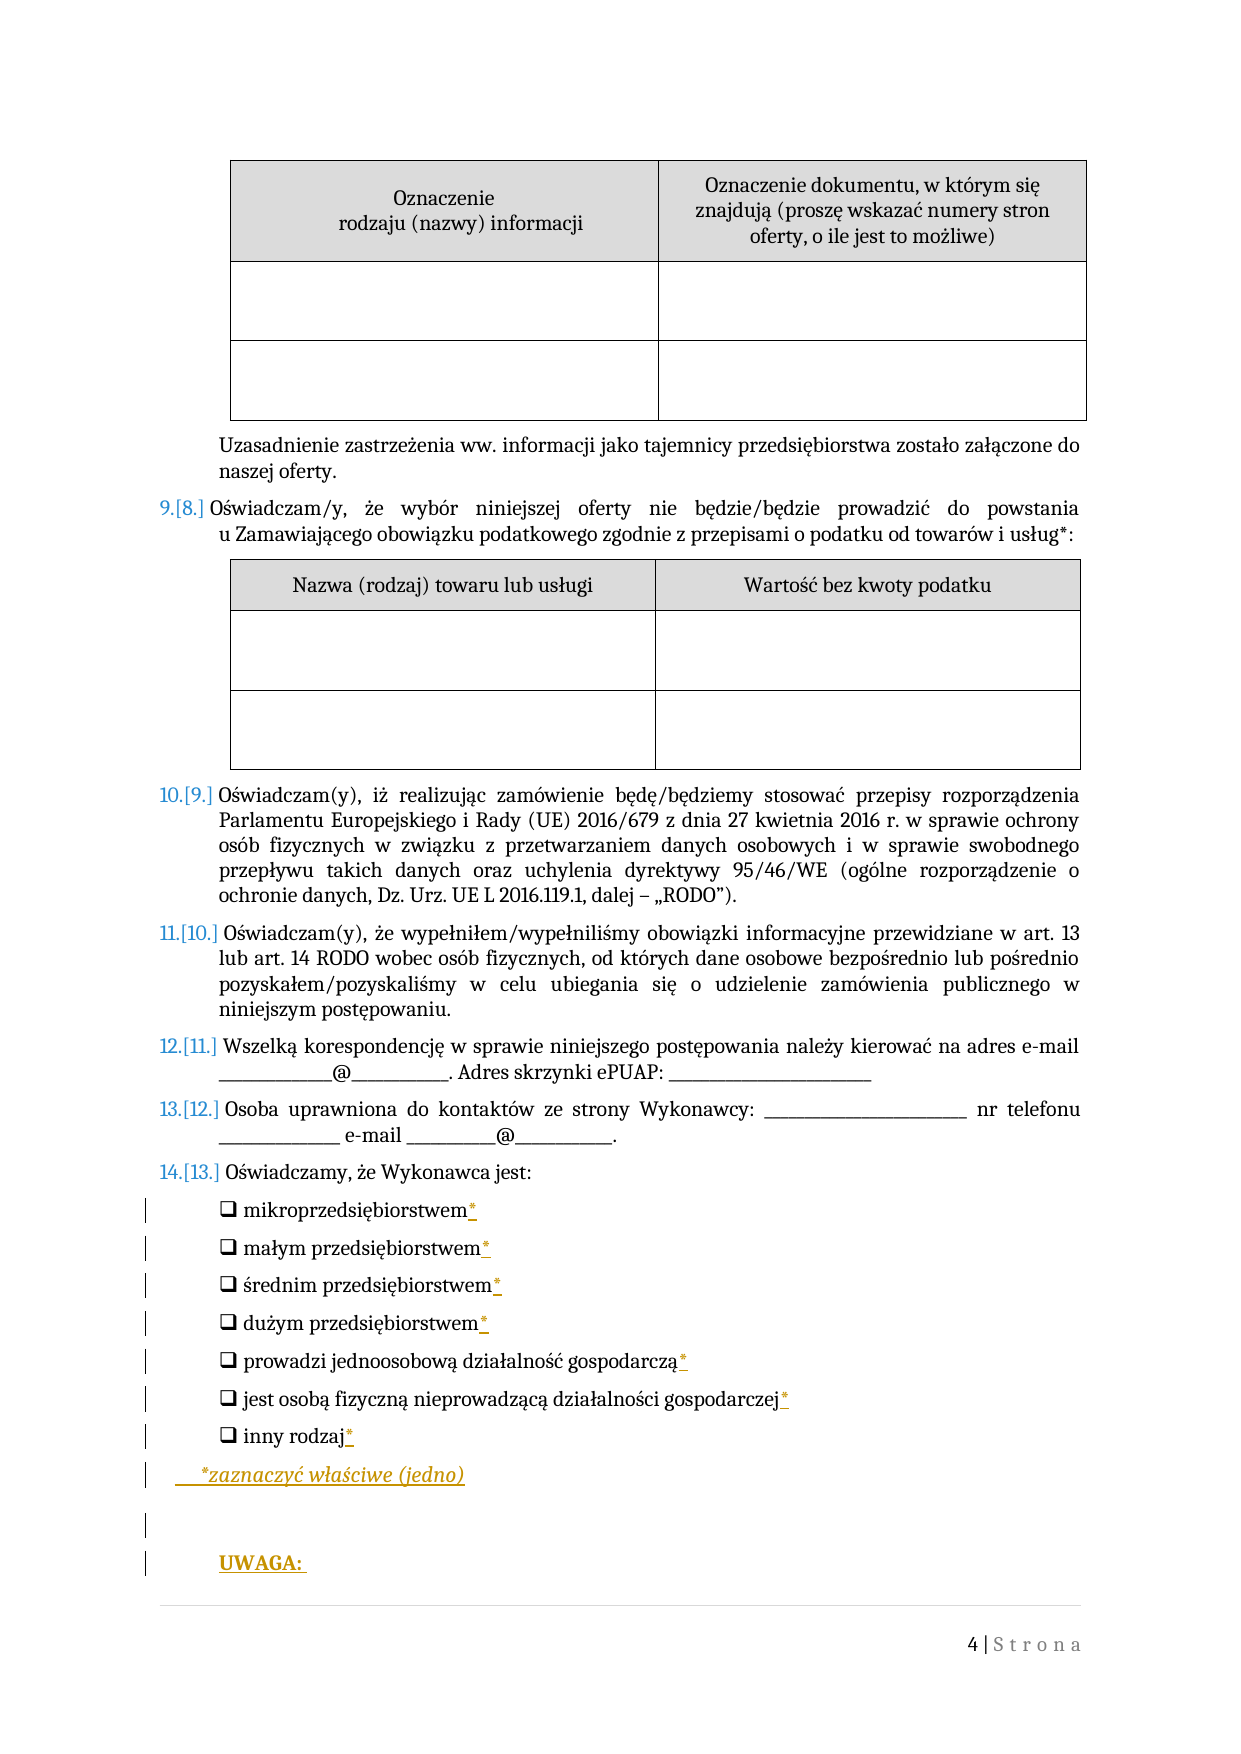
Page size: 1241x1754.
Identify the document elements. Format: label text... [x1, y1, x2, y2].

list Oświadczam(y), iż realizując zamówienie będę/będziemy stosować przepisy rozporządzenia Parlamentu Europejskiego i Rady (UE) 2016/679 z dnia 27 kwietnia 2016 r. w sprawie ochrony osób fizycznych w związku z przetwarzaniem danych osobowych i w sprawie swobodnego przepływu takich danych oraz uchylenia dyrektywy 95/46/WE (ogólne rozporządzenie o ochronie danych, Dz. Urz. UE L 2016.119.1, dalej – „RODO”). [159, 782, 1081, 908]
list jest osobą fizyczną nieprowadzącą działalności gospodarczej [218, 1386, 1081, 1412]
list inny rodzaj [218, 1424, 1081, 1449]
text Uzasadnienie zastrzeżenia ww. informacji jako tajemnicy przedsiębiorstwa zostało załączone do naszej oferty. [218, 433, 1081, 484]
table_cell [231, 691, 655, 769]
table_cell [659, 262, 1086, 340]
list średnim przedsiębiorstwem [218, 1273, 1081, 1298]
list mikroprzedsiębiorstwem [218, 1198, 1081, 1223]
table_cell [231, 341, 658, 420]
list Osoba uprawniona do kontaktów ze strony Wykonawcy: _________________________ nr telefonu _______________ e-mail ___________@____________. [159, 1097, 1081, 1148]
list Oświadczam/y, że wybór niniejszej oferty nie będzie/będzie prowadzić do powstania u Zamawiającego obowiązku podatkowego zgodnie z przepisami o podatku od towarów i usług*: [159, 496, 1081, 547]
list Oświadczam(y), że wypełniłem/wypełniliśmy obowiązki informacyjne przewidziane w art. 13 lub art. 14 RODO wobec osób fizycznych, od których dane osobowe bezpośrednio lub pośrednio pozyskałem/pozyskaliśmy w celu ubiegania się o udzielenie zamówienia publicznego w niniejszym postępowaniu. [159, 921, 1081, 1022]
list małym przedsiębiorstwem [218, 1236, 1081, 1261]
table_header Nazwa (rodzaj) towaru lub usługi [231, 560, 655, 610]
table_cell [656, 611, 1080, 689]
table_cell [231, 262, 658, 340]
list prowadzi jednoosobową działalność gospodarczą [218, 1349, 1081, 1374]
table_header Oznaczenie rodzaju (nazwy) informacji [231, 161, 658, 261]
table_cell [656, 691, 1080, 769]
table_header Oznaczenie dokumentu, w którym się znajdują (proszę wskazać numery stron oferty, o ile jest to możliwe) [659, 161, 1086, 261]
table_cell [231, 611, 655, 689]
table_cell [659, 341, 1086, 420]
list dużym przedsiębiorstwem [218, 1311, 1081, 1336]
list Oświadczamy, że Wykonawca jest: [159, 1160, 1081, 1185]
table_header Wartość bez kwoty podatku [656, 560, 1080, 610]
list Wszelką korespondencję w sprawie niniejszego postępowania należy kierować na adres e-mail ______________@____________. Adres skrzynki ePUAP: _________________________ [159, 1034, 1081, 1085]
